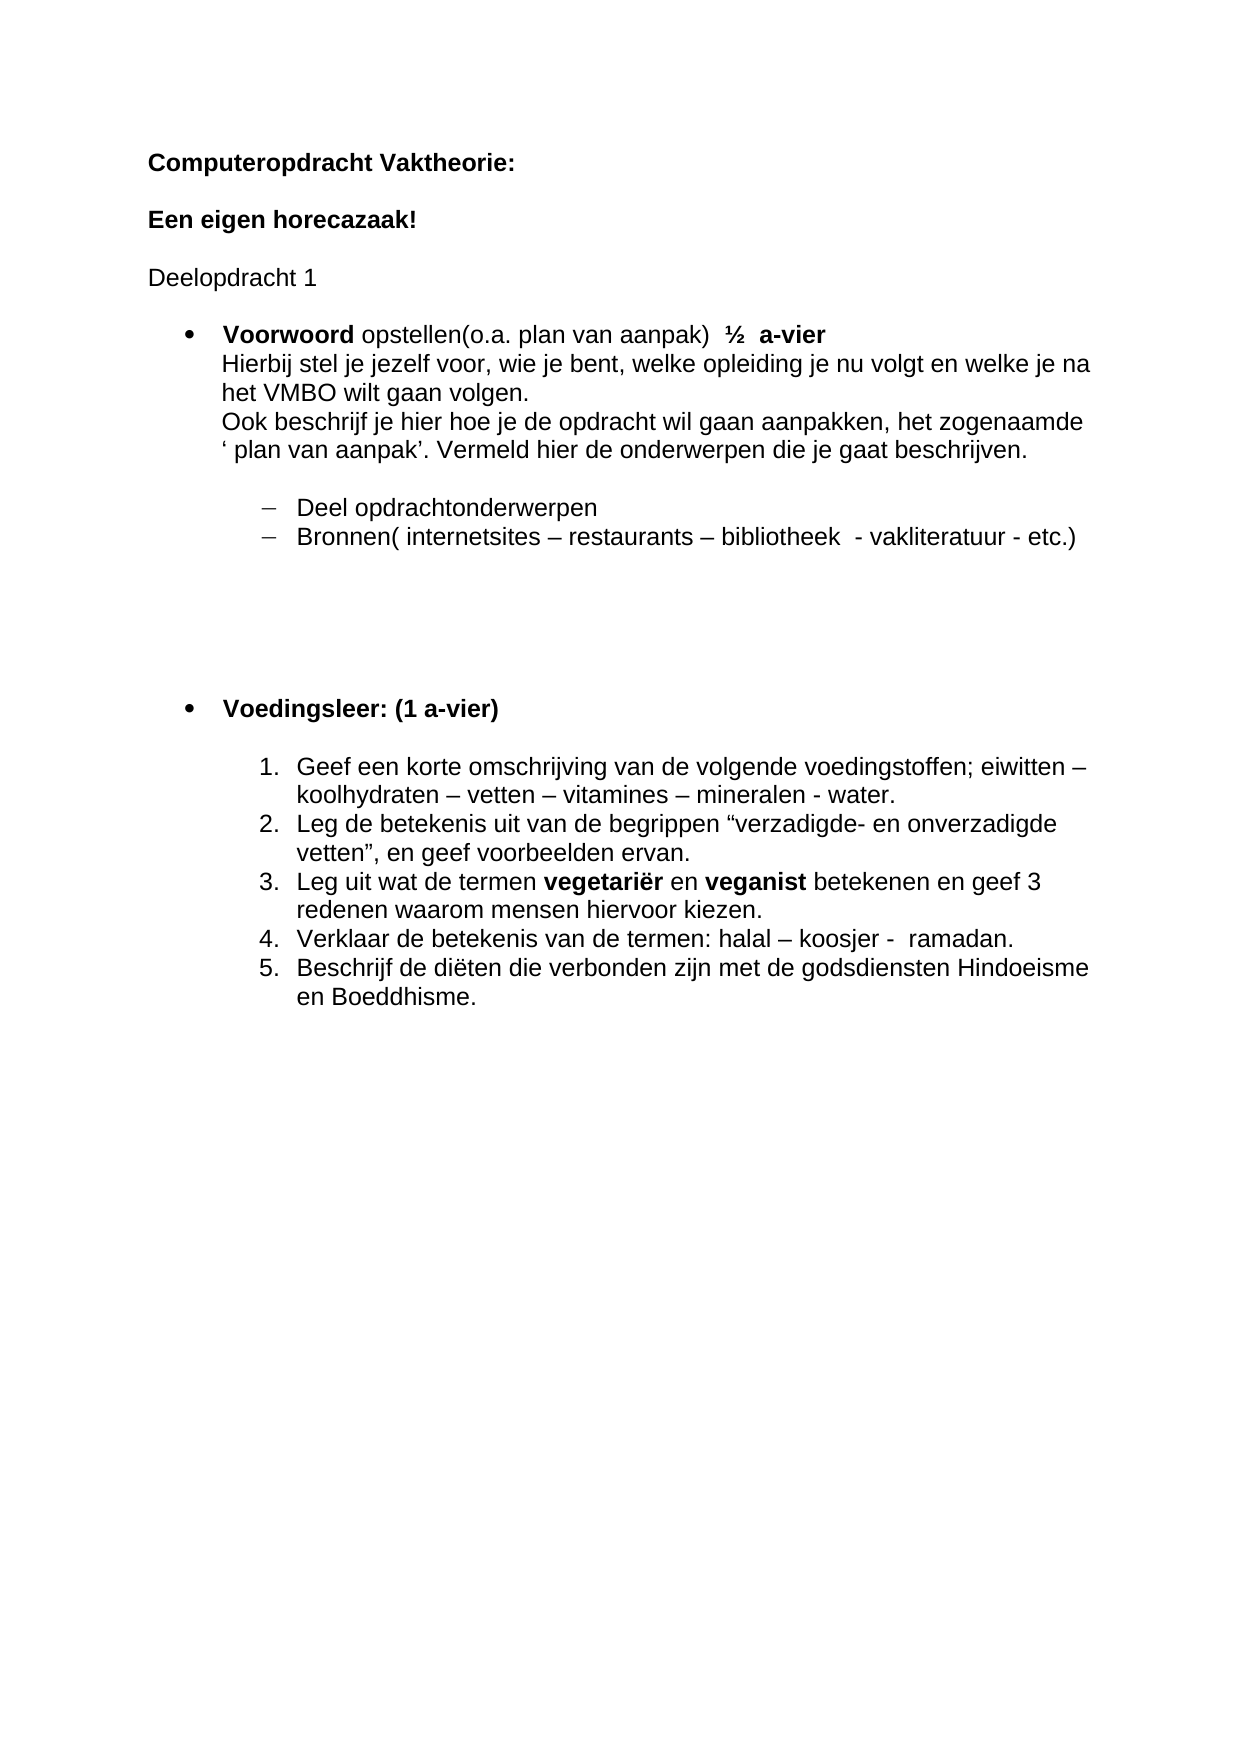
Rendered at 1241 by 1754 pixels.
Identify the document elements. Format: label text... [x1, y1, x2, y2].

list Voedingsleer: (1 a-vier) [185, 694, 1093, 723]
list Beschrijf de diëten die verbonden zijn met de godsdiensten Hindoeisme en Boeddhisme. [259, 953, 1093, 1011]
list Hierbij stel je jezelf voor, wie je bent, welke opleiding je nu volgt en welke je na het VMBO wilt gaan volgen. [221, 349, 1093, 406]
text Computeropdracht Vaktheorie: [148, 148, 1093, 176]
list Leg de betekenis uit van de begrippen “verzadigde- en onverzadigde vetten”, en geef voorbeelden ervan. [259, 809, 1093, 867]
list Verklaar de betekenis van de termen: halal – koosjer - ramadan. [259, 924, 1093, 953]
list Deel opdrachtonderwerpen [259, 493, 1093, 522]
list Bronnen( internetsites – restaurants – bibliotheek - vakliteratuur - etc.) [259, 522, 1093, 550]
list Leg uit wat de termen vegetariër en veganist betekenen en geef 3 redenen waarom mensen hiervoor kiezen. [259, 867, 1093, 924]
list Ook beschrijf je hier hoe je de opdracht wil gaan aanpakken, het zogenaamde ‘ plan van aanpak’. Vermeld hier de onderwerpen die je gaat beschrijven. [221, 406, 1093, 464]
text Deelopdracht 1 [148, 263, 1093, 291]
list Voorwoord opstellen(o.a. plan van aanpak) ½ a-vier [185, 320, 1093, 349]
list Geef een korte omschrijving van de volgende voedingstoffen; eiwitten – koolhydraten – vetten – vitamines – mineralen - water. [259, 752, 1093, 809]
text Een eigen horecazaak! [148, 205, 1093, 234]
